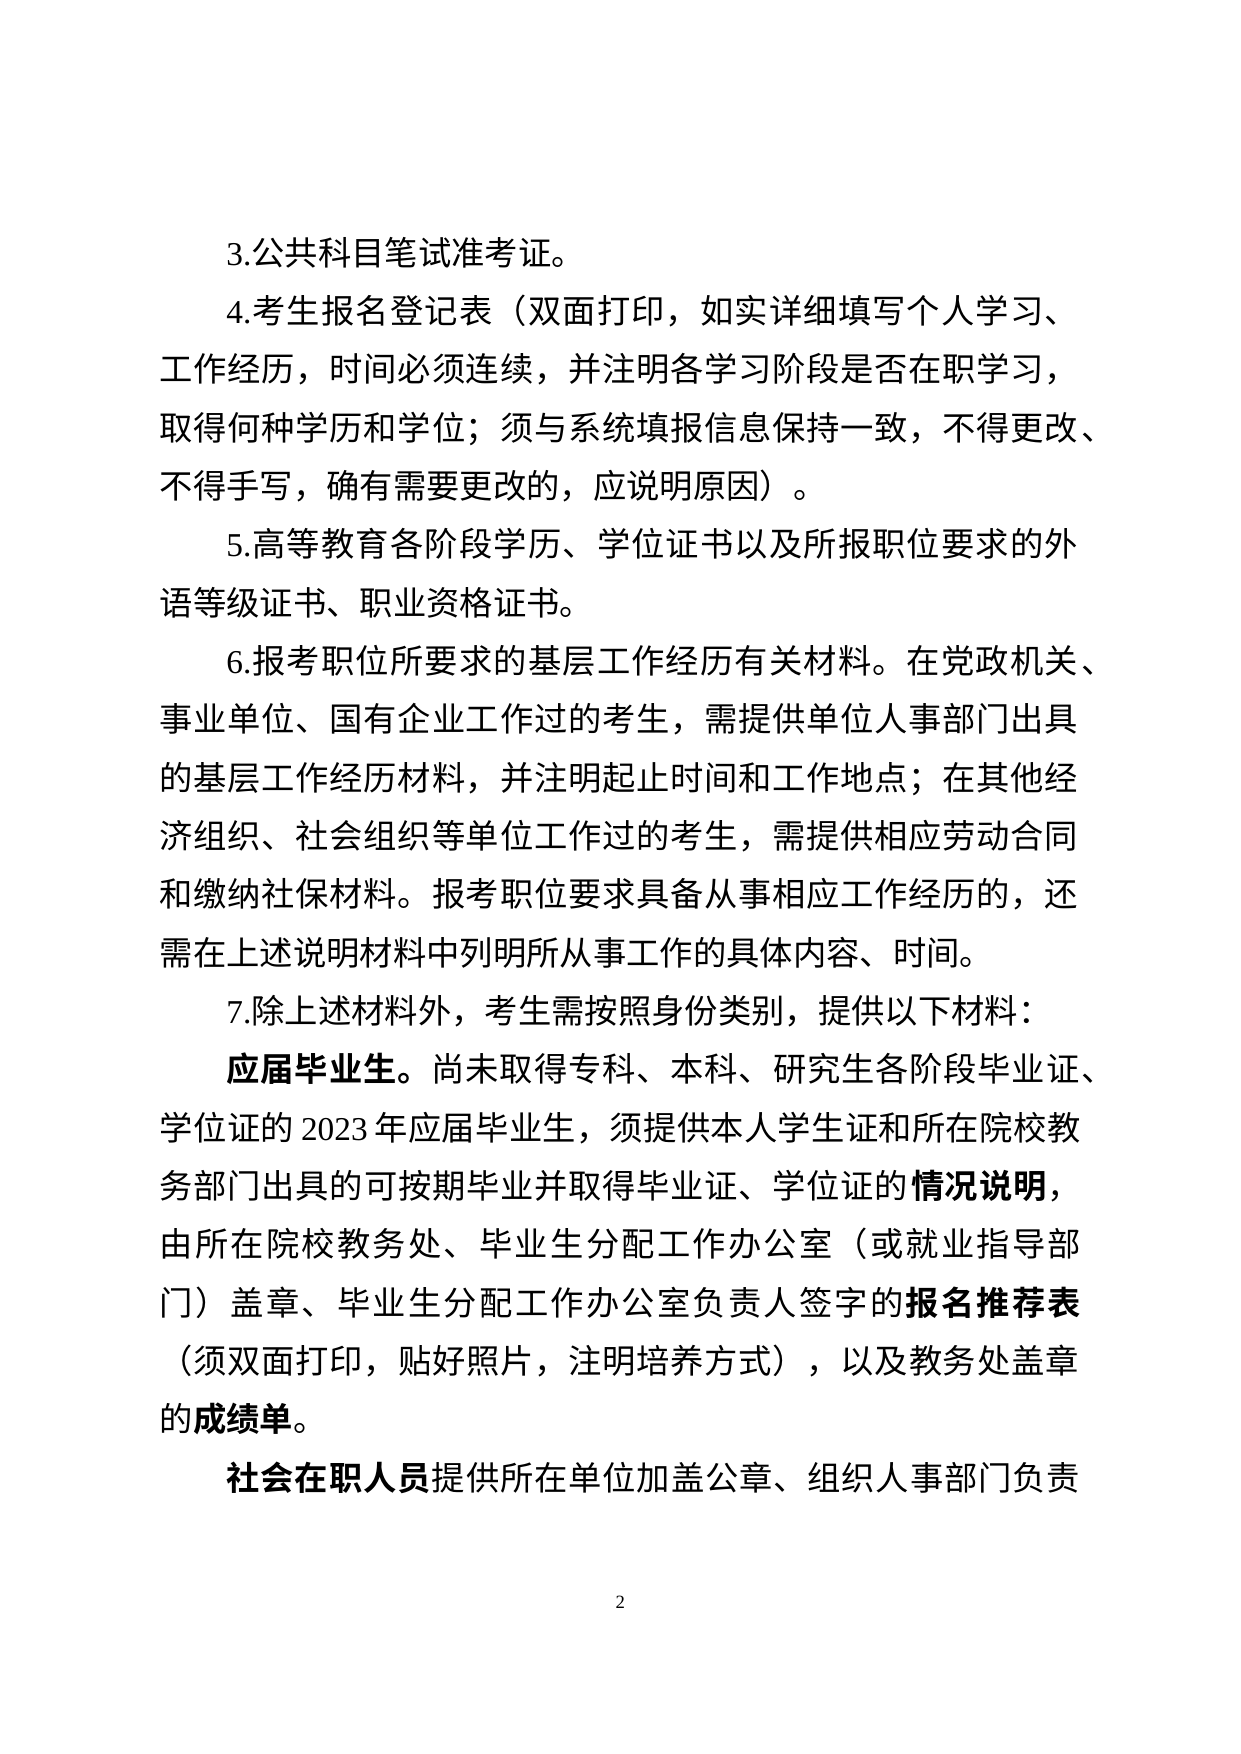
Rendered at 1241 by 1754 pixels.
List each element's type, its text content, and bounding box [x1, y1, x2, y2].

text 7.除上述材料外，考生需按照身份类别，提供以下材料： [159, 977, 1081, 1035]
text 3.公共科目笔试准考证。 [159, 218, 1081, 277]
text 6.报考职位所要求的基层工作经历有关材料。在党政机关、事业单位、国有企业工作过的考生，需提供单位人事部门出具的基层工作经历材料，并注明起止时间和工作地点；在其他经济组织、社会组织等单位工作过的考生，需提供相应劳动合同和缴纳社保材料。报考职位要求具备从事相应工作经历的，还需在上述说明材料中列明所从事工作的具体内容、时间。 [159, 627, 1081, 977]
text 5.高等教育各阶段学历、学位证书以及所报职位要求的外语等级证书、职业资格证书。 [159, 510, 1081, 627]
text 应届毕业生。尚未取得专科、本科、研究生各阶段毕业证、学位证的2023年应届毕业生，须提供本人学生证和所在院校教务部门出具的可按期毕业并取得毕业证、学位证的情况说明，由所在院校教务处、毕业生分配工作办公室（或就业指导部门）盖章、毕业生分配工作办公室负责人签字的报名推荐表（须双面打印，贴好照片，注明培养方式），以及教务处盖章的成绩单。 [159, 1035, 1081, 1443]
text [159, 1443, 1081, 1502]
text 4.考生报名登记表（双面打印，如实详细填写个人学习、工作经历，时间必须连续，并注明各学习阶段是否在职学习，取得何种学历和学位；须与系统填报信息保持一致，不得更改、不得手写，确有需要更改的，应说明原因）。 [159, 277, 1081, 510]
